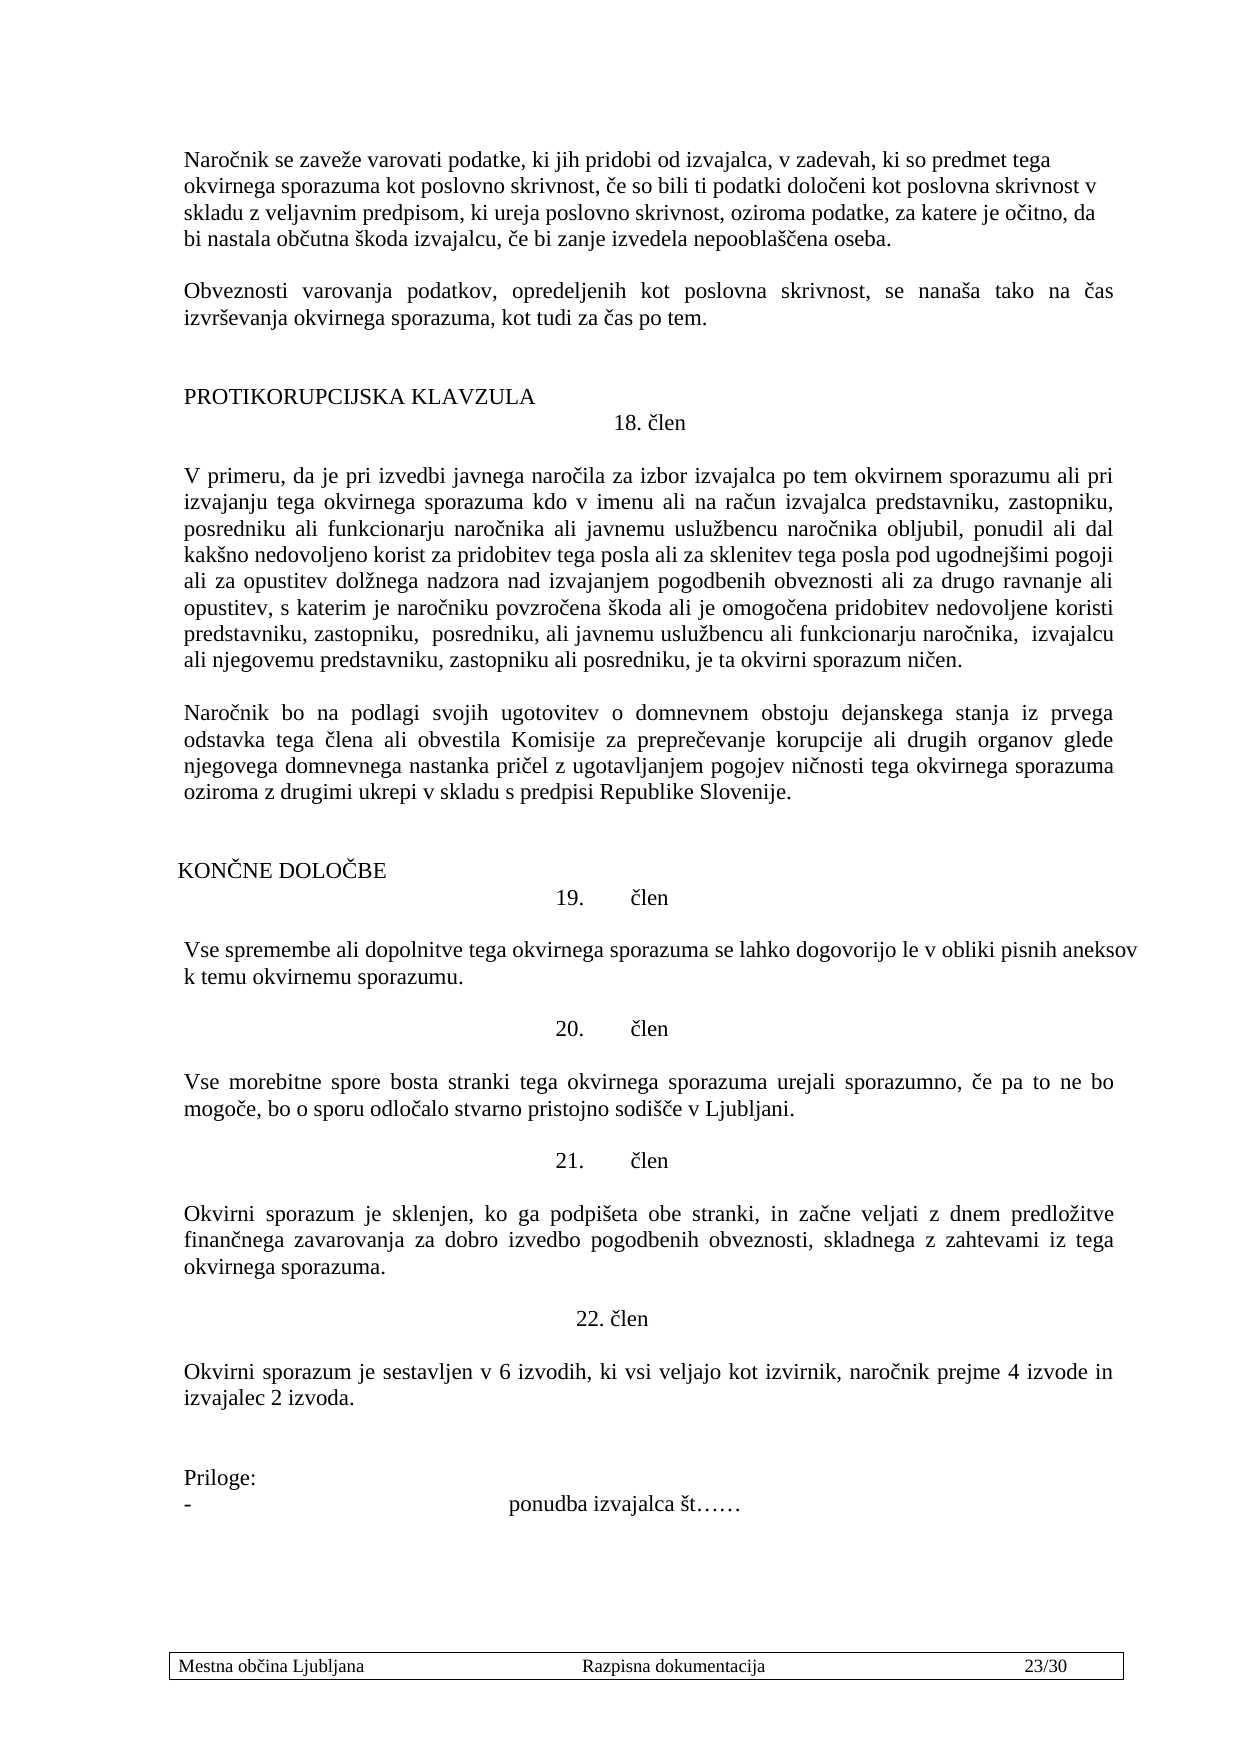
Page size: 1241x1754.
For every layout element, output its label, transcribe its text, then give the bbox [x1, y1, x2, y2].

text Naročnik se zaveže varovati podatke, ki jih pridobi od izvajalca, v zadevah, ki so predmet tega okvirnega sporazuma kot poslovno skrivnost, če so bili ti podatki določeni kot poslovna skrivnost v skladu z veljavnim predpisom, ki ureja poslovno skrivnost, oziroma podatke, za katere je očitno, da bi nastala občutna škoda izvajalcu, če bi zanje izvedela nepooblaščena oseba. [184, 146, 1115, 251]
text 22. člen [109, 1305, 1115, 1332]
list ponudba izvajalca št…… [184, 1490, 1115, 1516]
text Obveznosti varovanja podatkov, opredeljenih kot poslovna skrivnost, se nanaša tako na čas izvrševanja okvirnega sporazuma, kot tudi za čas po tem. [184, 278, 1115, 330]
text 20. člen [109, 1016, 1115, 1042]
text Vse morebitne spore bosta stranki tega okvirnega sporazuma urejali sporazumno, če pa to ne bo mogoče, bo o sporu odločalo stvarno pristojno sodišče v Ljubljani. [184, 1068, 1115, 1121]
text Vse spremembe ali dopolnitve tega okvirnega sporazuma se lahko dogovorijo le v obliki pisnih aneksov k temu okvirnemu sporazumu. [184, 936, 1139, 989]
text Okvirni sporazum je sklenjen, ko ga podpišeta obe stranki, in začne veljati z dnem predložitve finančnega zavarovanja za dobro izvedbo pogodbenih obveznosti, skladnega z zahtevami iz tega okvirnega sporazuma. [184, 1200, 1115, 1279]
text PROTIKORUPCIJSKA KLAVZULA [184, 383, 1115, 409]
text 19. člen [109, 884, 1115, 910]
text 21. člen [109, 1147, 1115, 1174]
text KONČNE DOLOČBE [109, 857, 1115, 884]
text Priloge: [184, 1463, 1115, 1490]
text 18. člen [184, 409, 1115, 436]
text Okvirni sporazum je sestavljen v 6 izvodih, ki vsi veljajo kot izvirnik, naročnik prejme 4 izvode in izvajalec 2 izvoda. [184, 1358, 1115, 1411]
text V primeru, da je pri izvedbi javnega naročila za izbor izvajalca po tem okvirnem sporazumu ali pri izvajanju tega okvirnega sporazuma kdo v imenu ali na račun izvajalca predstavniku, zastopniku, posredniku ali funkcionarju naročnika ali javnemu uslužbencu naročnika obljubil, ponudil ali dal kakšno nedovoljeno korist za pridobitev tega posla ali za sklenitev tega posla pod ugodnejšimi pogoji ali za opustitev dolžnega nadzora nad izvajanjem pogodbenih obveznosti ali za drugo ravnanje ali opustitev, s katerim je naročniku povzročena škoda ali je omogočena pridobitev nedovoljene koristi predstavniku, zastopniku, posredniku, ali javnemu uslužbencu ali funkcionarju naročnika, izvajalcu ali njegovemu predstavniku, zastopniku ali posredniku, je ta okvirni sporazum ničen. [184, 462, 1115, 673]
text Naročnik bo na podlagi svojih ugotovitev o domnevnem obstoju dejanskega stanja iz prvega odstavka tega člena ali obvestila Komisije za preprečevanje korupcije ali drugih organov glede njegovega domnevnega nastanka pričel z ugotavljanjem pogojev ničnosti tega okvirnega sporazuma oziroma z drugimi ukrepi v skladu s predpisi Republike Slovenije. [184, 699, 1115, 805]
